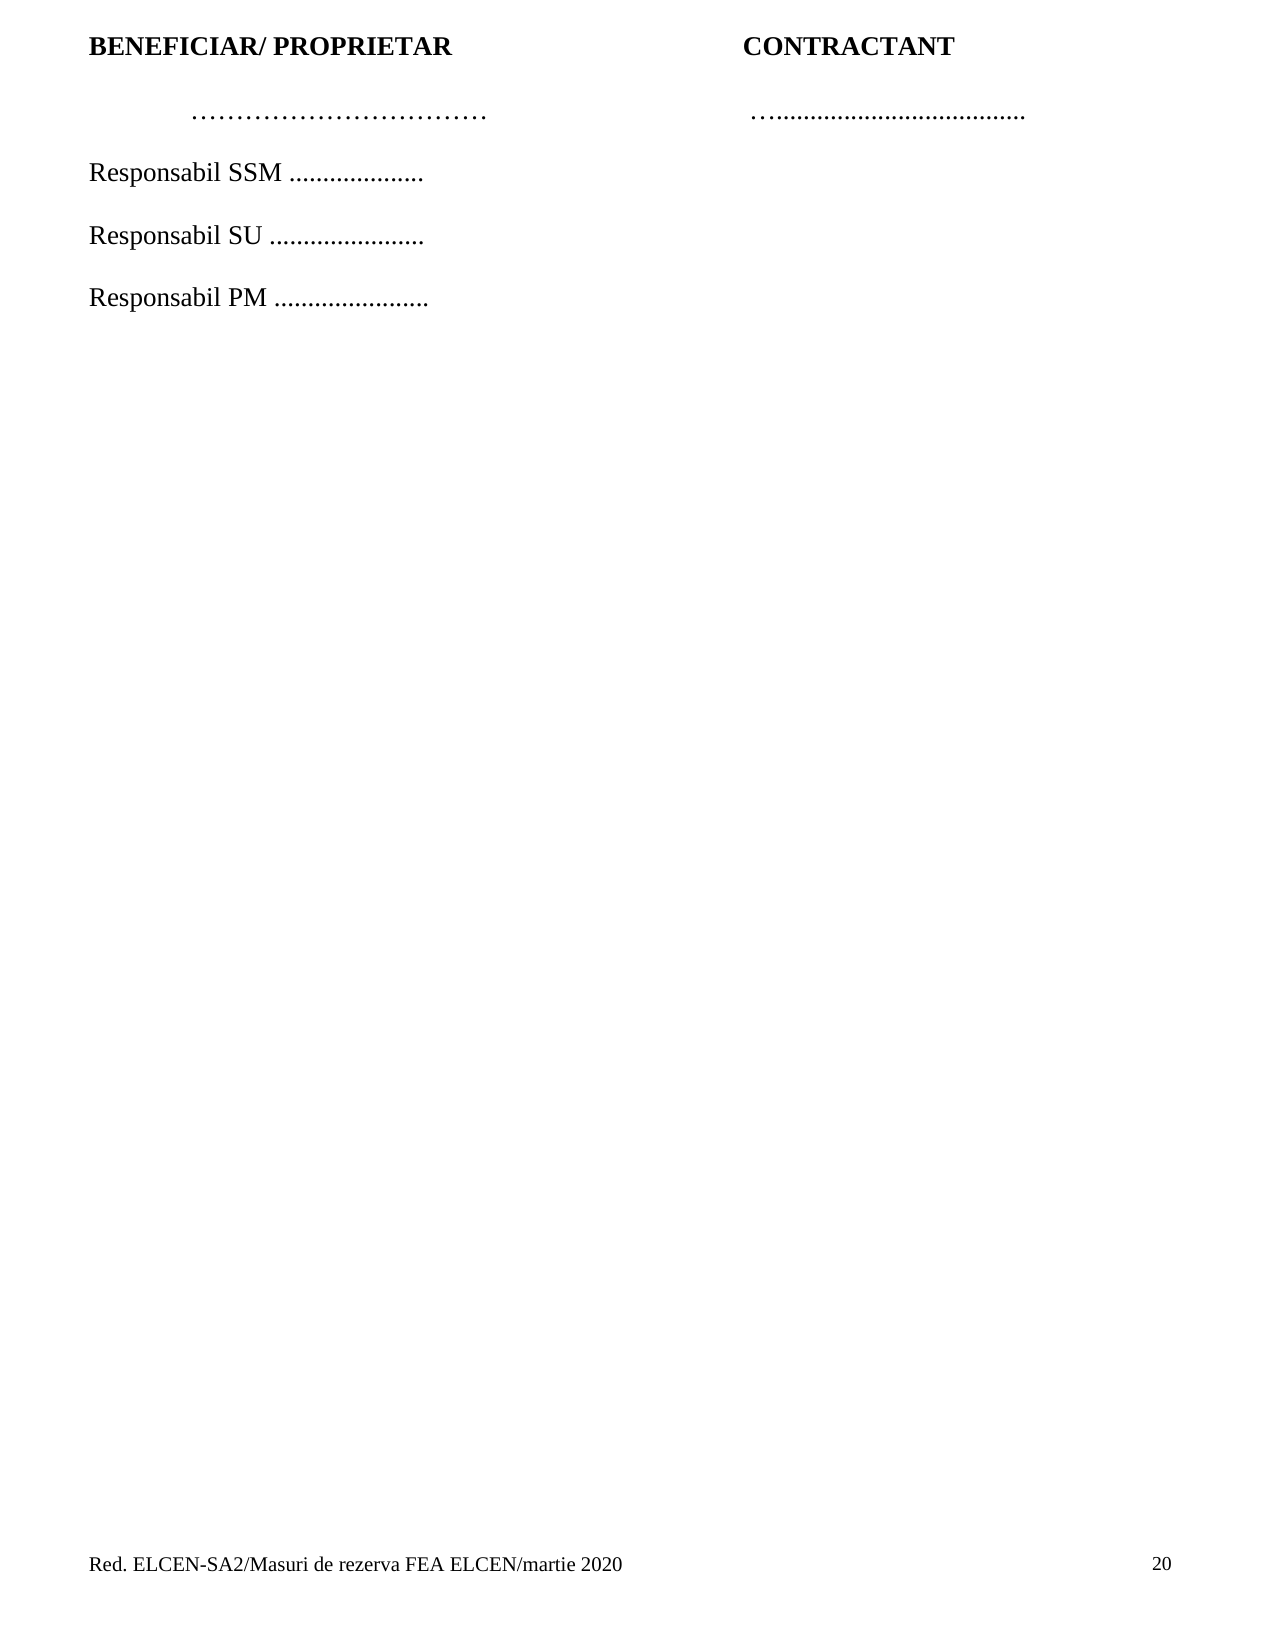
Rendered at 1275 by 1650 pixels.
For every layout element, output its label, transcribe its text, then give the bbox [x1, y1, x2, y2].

text Responsabil PM ....................... [89, 281, 1172, 312]
text Responsabil SU ....................... [89, 219, 1172, 250]
text Responsabil SSM .................... [89, 157, 1172, 188]
text BENEFICIAR/ PROPRIETAR CONTRACTANT [89, 29, 1172, 61]
text …………………………… …..................................... [89, 94, 1172, 125]
